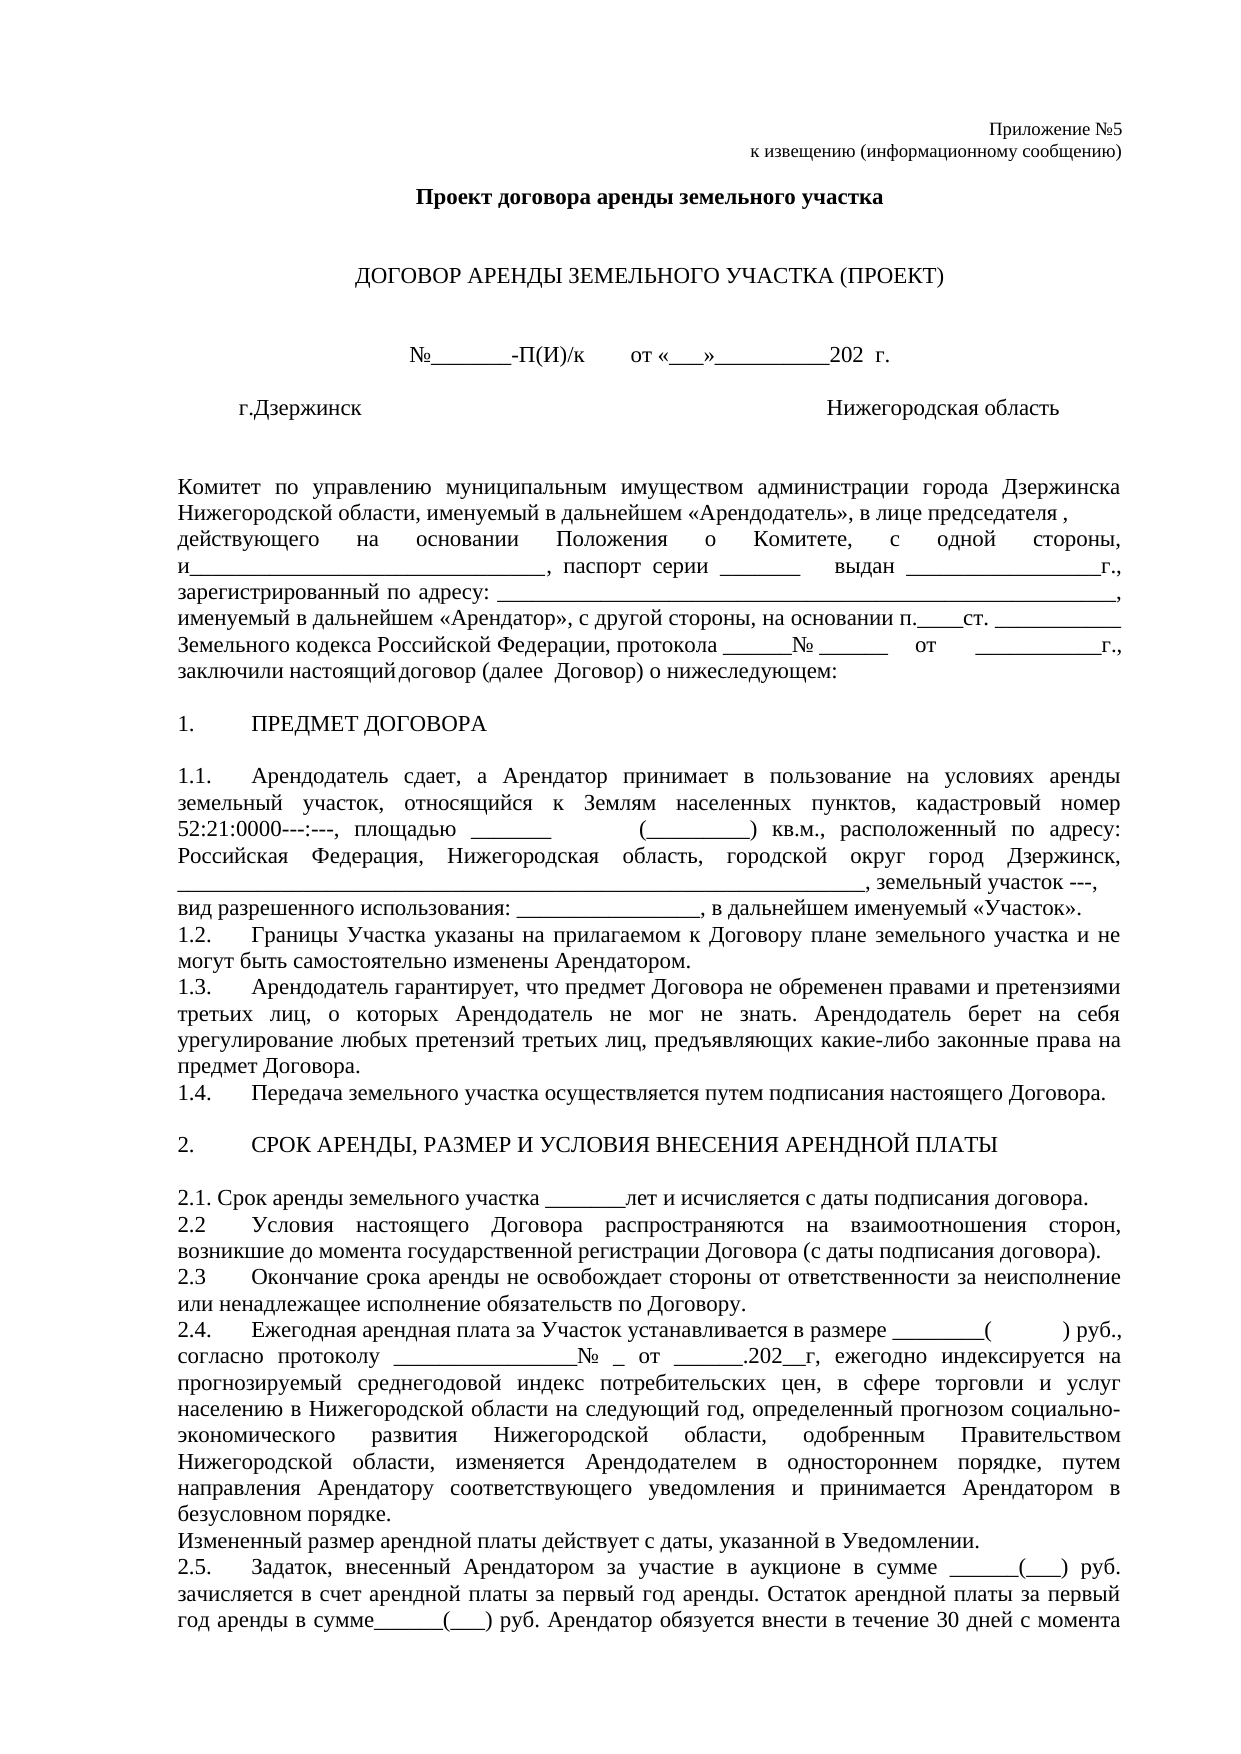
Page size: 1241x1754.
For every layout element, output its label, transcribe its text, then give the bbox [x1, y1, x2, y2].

text 1.2. Границы Участка указаны на прилагаемом к Договору плане земельного участка и не могут быть самостоятельно изменены Арендатором. [177, 921, 1122, 973]
text №_______-П(И)/к от «___»__________202 г. [177, 341, 1122, 367]
text г.Дзержинск Нижегородская область [177, 394, 1122, 420]
text к извещению (информационному сообщению) [177, 140, 1122, 161]
text 1.4. Передача земельного участка осуществляется путем подписания настоящего Договора. [177, 1079, 1122, 1105]
text 1.3. Арендодатель гарантирует, что предмет Договора не обременен правами и претензиями третьих лиц, о которых Арендодатель не мог не знать. Арендодатель берет на себя урегулирование любых претензий третьих лиц, предъявляющих какие-либо законные права на предмет Договора. [177, 973, 1122, 1079]
text 2.4. Ежегодная арендная плата за Участок устанавливается в размере ________( ) руб., согласно протоколу ________________№ _ от ______.202__г, ежегодно индексируется на прогнозируемый среднегодовой индекс потребительских цен, в сфере торговли и услуг населению в Нижегородской области на следующий год, определенный прогнозом социально-экономического развития Нижегородской области, одобренным Правительством Нижегородской области, изменяется Арендодателем в одностороннем порядке, путем направления Арендатору соответствующего уведомления и принимается Арендатором в безусловном порядке. [177, 1316, 1122, 1527]
text ДОГОВОР АРЕНДЫ ЗЕМЕЛЬНОГО УЧАСТКА (ПРОЕКТ) [177, 262, 1122, 288]
text Приложение №5 [177, 118, 1122, 140]
text Проект договора аренды земельного участка [177, 183, 1122, 209]
text 2.3 Окончание срока аренды не освобождает стороны от ответственности за неисполнение или ненадлежащее исполнение обязательств по Договору. [177, 1263, 1122, 1316]
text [177, 1553, 1122, 1632]
text 2.1. Срок аренды земельного участка _______лет и исчисляется с даты подписания договора. [177, 1184, 1122, 1211]
text вид разрешенного использования: ________________, в дальнейшем именуемый «Участок». [177, 894, 1122, 921]
text Комитет по управлению муниципальным имуществом администрации города Дзержинска Нижегородской области, именуемый в дальнейшем «Арендодатель», в лице председателя , действующего на основании Положения о Комитете, с одной стороны, и_______________________________ , паспорт серии _______ выдан _________________г., зарегистрированный по адресу: ______________________________________________________, именуемый в дальнейшем «Арендатор», с другой стороны, на основании п.____ст. ___________ Земельного кодекса Российской Федерации, протокола ______№ ______ от ___________г., заключили настоящий договор (далее Договор) о нижеследующем: [177, 473, 1122, 683]
text 2. СРОК АРЕНДЫ, РАЗМЕР И УСЛОВИЯ ВНЕСЕНИЯ АРЕНДНОЙ ПЛАТЫ [177, 1132, 1122, 1158]
text 2.2 Условия настоящего Договора распространяются на взаимоотношения сторон, возникшие до момента государственной регистрации Договора (с даты подписания договора). [177, 1211, 1122, 1263]
text 1. ПРЕДМЕТ ДОГОВОРА [177, 710, 1122, 736]
text Измененный размер арендной платы действует с даты, указанной в Уведомлении. [177, 1527, 1122, 1553]
text 1.1. Арендодатель сдает, а Арендатор принимает в пользование на условиях аренды земельный участок, относящийся к Землям населенных пунктов, кадастровый номер 52:21:0000---:---, площадью _______ (_________) кв.м., расположенный по адресу: Российская Федерация, Нижегородская область, городской округ город Дзержинск, ____________________________________________________________, земельный участок ---, [177, 763, 1122, 894]
